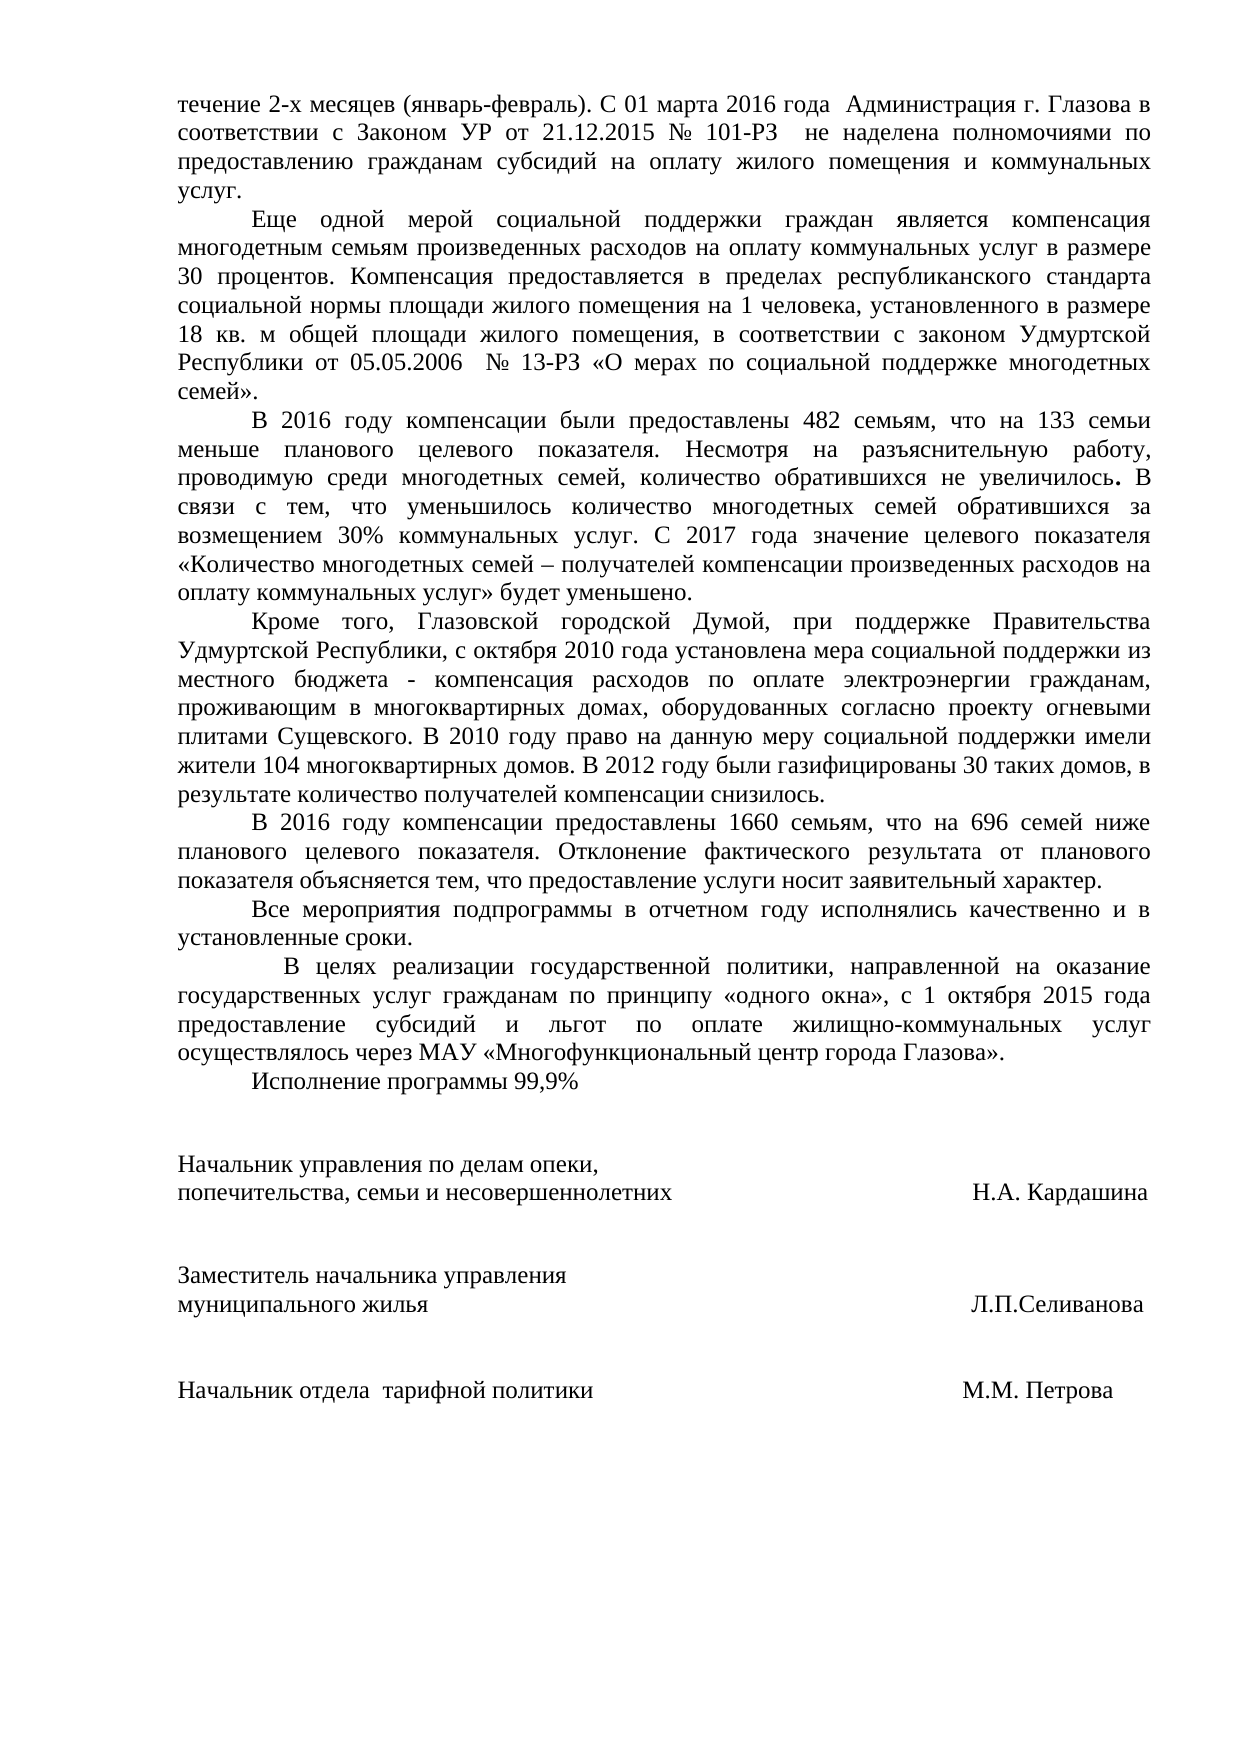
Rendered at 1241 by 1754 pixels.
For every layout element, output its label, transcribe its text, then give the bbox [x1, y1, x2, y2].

text В 2016 году компенсации предоставлены 1660 семьям, что на 696 семей ниже планового целевого показателя. Отклонение фактического результата от планового показателя объясняется тем, что предоставление услуги носит заявительный характер. [177, 807, 1152, 894]
text попечительства, семьи и несовершеннолетних Н.А. Кардашина [177, 1177, 1152, 1206]
text Начальник отдела тарифной политики М.М. Петрова [177, 1375, 1152, 1404]
text Исполнение программы 99,9% [177, 1066, 1152, 1095]
text В 2016 году компенсации были предоставлены 482 семьям, что на 133 семьи меньше планового целевого показателя. Несмотря на разъяснительную работу, проводимую среди многодетных семей, количество обратившихся не увеличилось. В связи с тем, что уменьшилось количество многодетных семей обратившихся за возмещением 30% коммунальных услуг. С 2017 года значение целевого показателя «Количество многодетных семей – получателей компенсации произведенных расходов на оплату коммунальных услуг» будет уменьшено. [177, 405, 1152, 606]
text течение 2-х месяцев (январь-февраль). С 01 марта 2016 года Администрация г. Глазова в соответствии с Законом УР от 21.12.2015 № 101-РЗ не наделена полномочиями по предоставлению гражданам субсидий на оплату жилого помещения и коммунальных услуг. [177, 89, 1152, 204]
text Все мероприятия подпрограммы в отчетном году исполнялись качественно и в установленные сроки. [177, 894, 1152, 951]
text Кроме того, Глазовской городской Думой, при поддержке Правительства Удмуртской Республики, с октября 2010 года установлена мера социальной поддержки из местного бюджета - компенсация расходов по оплате электроэнергии гражданам, проживающим в многоквартирных домах, оборудованных согласно проекту огневыми плитами Сущевского. В 2010 году право на данную меру социальной поддержки имели жители 104 многоквартирных домов. В 2012 году были газифицированы 30 таких домов, в результате количество получателей компенсации снизилось. [177, 606, 1152, 807]
text В целях реализации государственной политики, направленной на оказание государственных услуг гражданам по принципу «одного окна», с 1 октября 2015 года предоставление субсидий и льгот по оплате жилищно-коммунальных услуг осуществлялось через МАУ «Многофункциональный центр города Глазова». [177, 951, 1152, 1066]
text Заместитель начальника управления [177, 1260, 1152, 1289]
text муниципального жилья Л.П.Селиванова [177, 1289, 1152, 1317]
text Еще одной мерой социальной поддержки граждан является компенсация многодетным семьям произведенных расходов на оплату коммунальных услуг в размере 30 процентов. Компенсация предоставляется в пределах республиканского стандарта социальной нормы площади жилого помещения на 1 человека, установленного в размере общей площади жилого помещения, в соответствии с законом Удмуртской Республики от 05.05.2006 № 13-РЗ «О мерах по социальной поддержке многодетных семей». [177, 204, 1152, 405]
text Начальник управления по делам опеки, [177, 1149, 1152, 1177]
